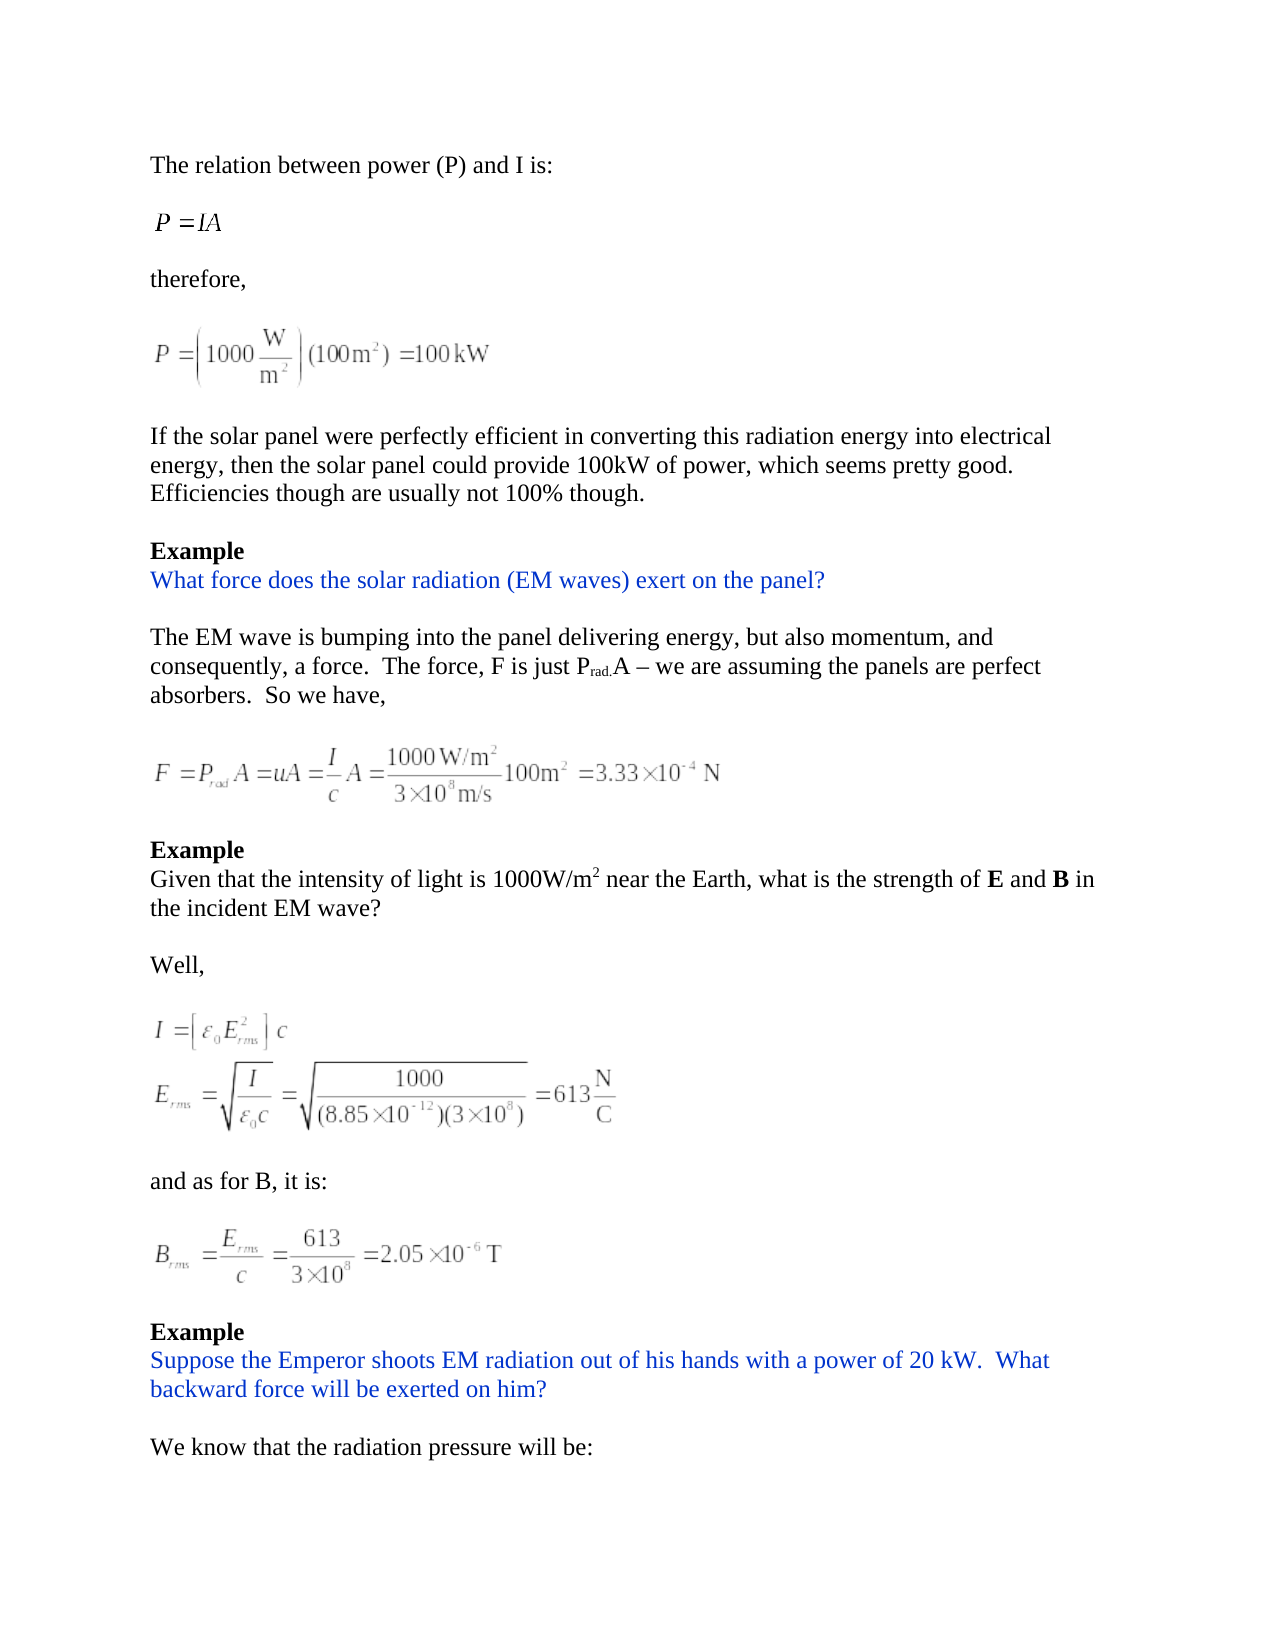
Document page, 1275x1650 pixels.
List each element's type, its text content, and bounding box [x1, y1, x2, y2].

text Suppose the Emperor shoots EM radiation out of his hands with a power of 20 kW. What backward force will be exerted on him? [150, 1345, 1125, 1403]
text What force does the solar radiation (EM waves) exert on the panel? [150, 565, 1125, 593]
text and as for B, it is: [150, 1166, 1125, 1194]
text Example [150, 835, 1125, 864]
text Given that the intensity of light is 1000W/m2 near the Earth, what is the strength of E and B in the incident EM wave? [150, 864, 1125, 921]
text We know that the radiation pressure will be: [150, 1432, 1125, 1460]
text The EM wave is bumping into the panel delivering energy, but also momentum, and consequently, a force. The force, F is just Prad.A – we are assuming the panels are perfect absorbers. So we have, [150, 622, 1125, 708]
text therefore, [150, 264, 1125, 293]
text Well, [150, 950, 1125, 979]
text Example [150, 536, 1125, 565]
text If the solar panel were perfectly efficient in converting this radiation energy into electrical energy, then the solar panel could provide 100kW of power, which seems pretty good. Efficiencies though are usually not 100% though. [150, 421, 1125, 507]
text Example [150, 1317, 1125, 1345]
text The relation between power (P) and I is: [150, 150, 1125, 179]
